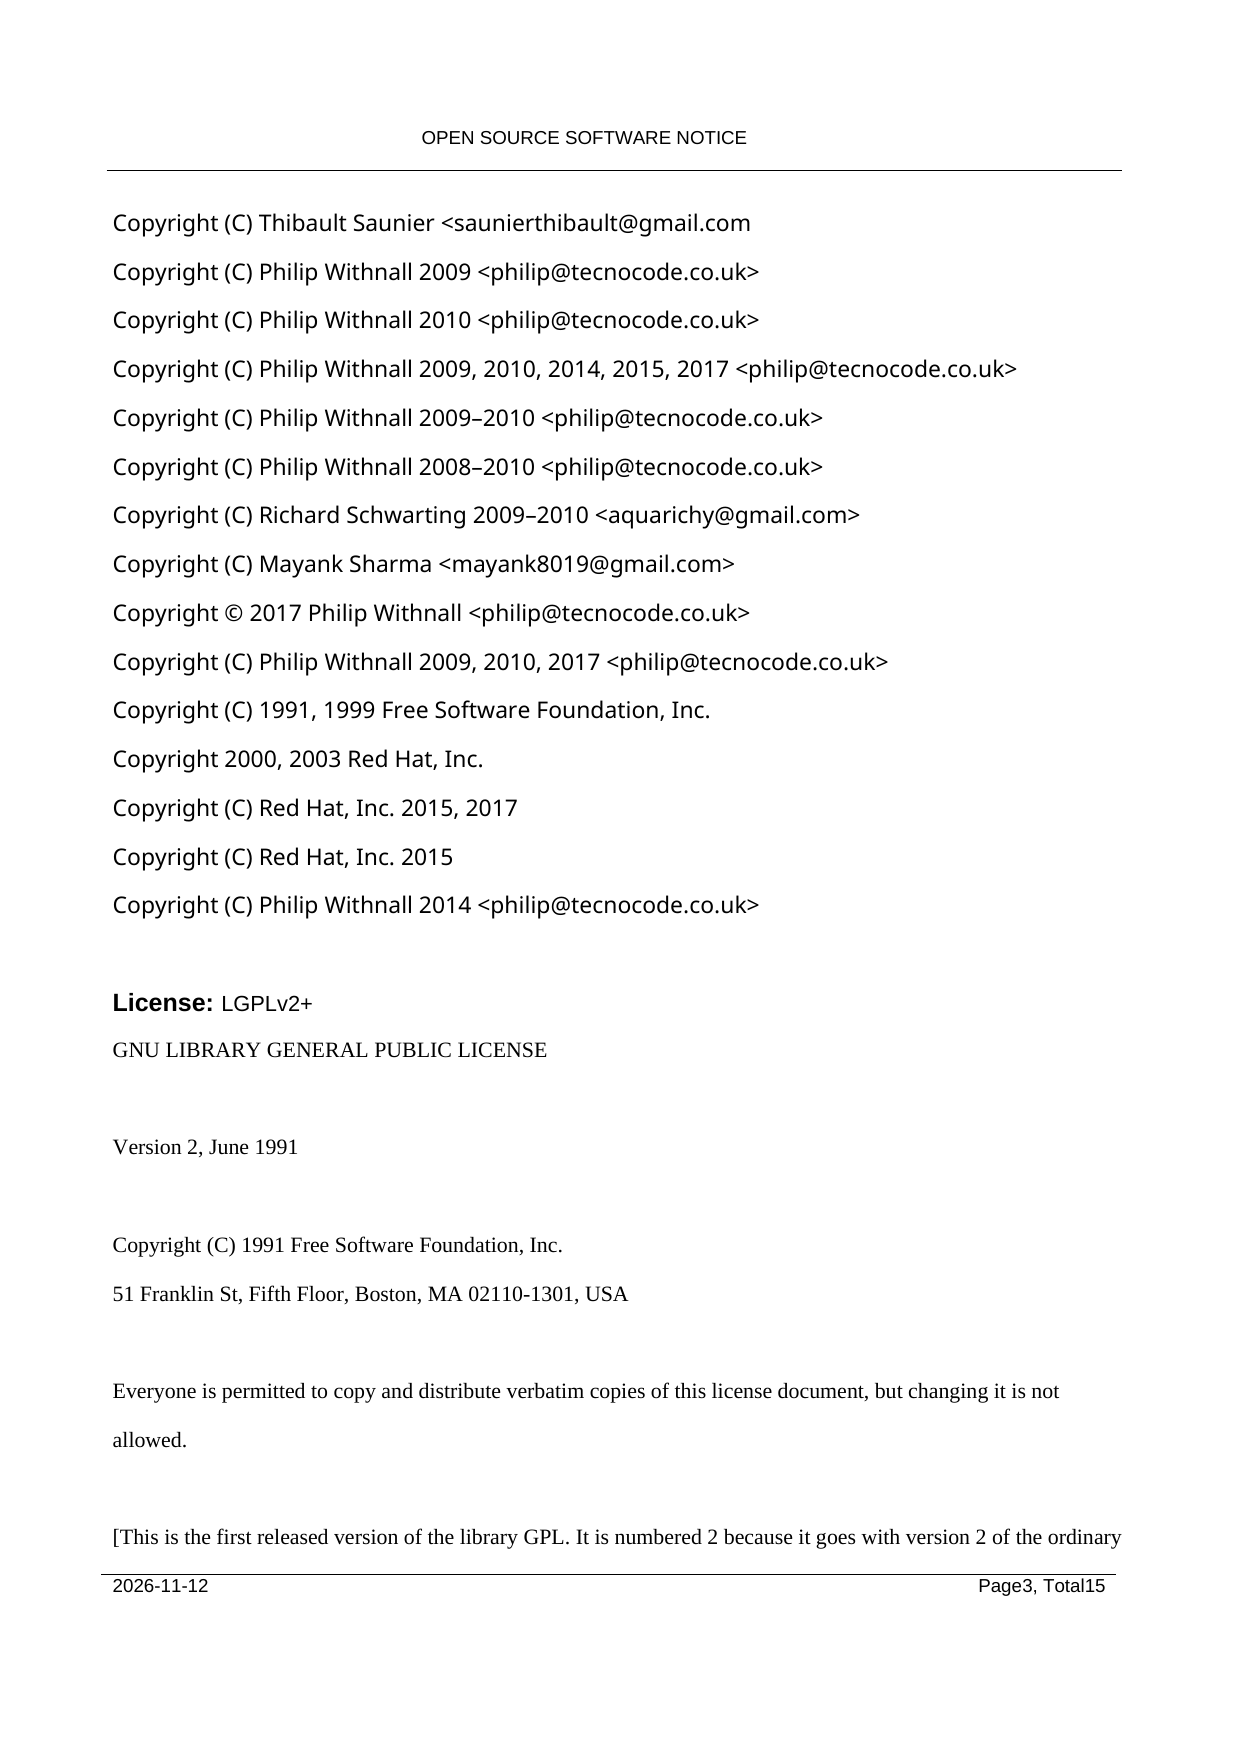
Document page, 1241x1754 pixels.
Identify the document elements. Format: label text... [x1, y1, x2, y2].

text License: LGPLv2+ [112, 986, 1128, 1019]
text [112, 206, 1128, 970]
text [112, 1033, 1128, 1553]
